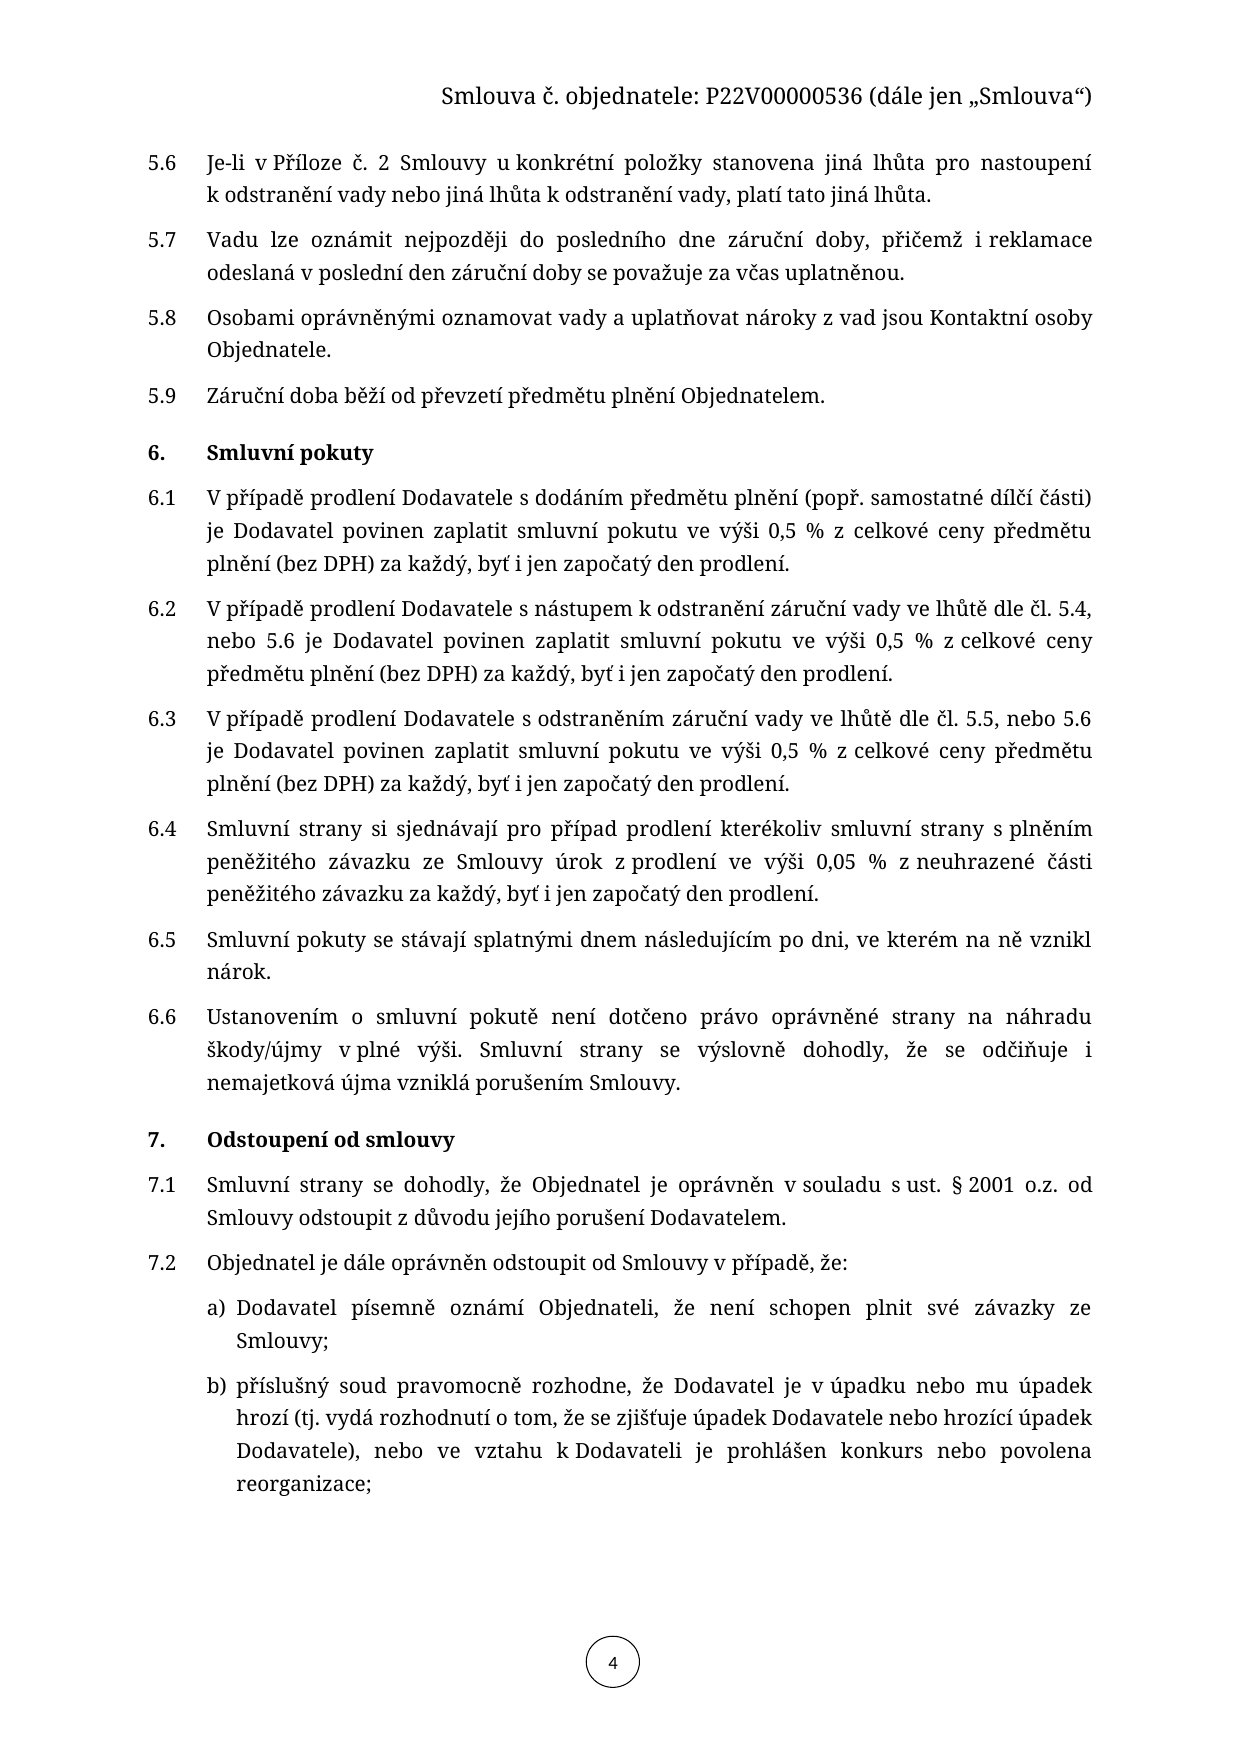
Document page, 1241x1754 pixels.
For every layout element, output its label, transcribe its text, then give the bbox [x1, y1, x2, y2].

list V případě prodlení Dodavatele s odstraněním záruční vady ve lhůtě dle čl. 5.5, nebo 5.6 je Dodavatel povinen zaplatit smluvní pokutu ve výši 0,5 % z celkové ceny předmětu plnění (bez DPH) za každý, byť i jen započatý den prodlení. [148, 704, 1093, 798]
list Vadu lze oznámit nejpozději do posledního dne záruční doby, přičemž i reklamace odeslaná v poslední den záruční doby se považuje za včas uplatněnou. [148, 225, 1093, 286]
list Osobami oprávněnými oznamovat vady a uplatňovat nároky z vad jsou Kontaktní osoby Objednatele. [148, 303, 1093, 364]
list Ustanovením o smluvní pokutě není dotčeno právo oprávněné strany na náhradu škody/újmy v plné výši. Smluvní strany se výslovně dohodly, že se odčiňuje i nemajetková újma vzniklá porušením Smlouvy. [148, 1002, 1093, 1096]
list V případě prodlení Dodavatele s dodáním předmětu plnění (popř. samostatné dílčí části) je Dodavatel povinen zaplatit smluvní pokutu ve výši 0,5 % z celkové ceny předmětu plnění (bez DPH) za každý, byť i jen započatý den prodlení. [148, 483, 1093, 577]
list Dodavatel písemně oznámí Objednateli, že není schopen plnit své závazky ze Smlouvy; [207, 1293, 1093, 1354]
list V případě prodlení Dodavatele s nástupem k odstranění záruční vady ve lhůtě dle čl. 5.4, nebo 5.6 je Dodavatel povinen zaplatit smluvní pokutu ve výši 0,5 % z celkové ceny předmětu plnění (bez DPH) za každý, byť i jen započatý den prodlení. [148, 594, 1093, 687]
list Smluvní strany se dohodly, že Objednatel je oprávněn v souladu s ust. § 2001 o.z. od Smlouvy odstoupit z důvodu jejího porušení Dodavatelem. [148, 1170, 1093, 1231]
list Je-li v Příloze č. 2 Smlouvy u konkrétní položky stanovena jiná lhůta pro nastoupení k odstranění vady nebo jiná lhůta k odstranění vady, platí tato jiná lhůta. [148, 148, 1093, 209]
list Smluvní pokuty [148, 438, 1093, 467]
list Záruční doba běží od převzetí předmětu plnění Objednatelem. [148, 381, 1093, 409]
list Smluvní pokuty se stávají splatnými dnem následujícím po dni, ve kterém na ně vznikl nárok. [148, 925, 1093, 986]
list Objednatel je dále oprávněn odstoupit od Smlouvy v případě, že: [148, 1248, 1093, 1276]
list příslušný soud pravomocně rozhodne, že Dodavatel je v úpadku nebo mu úpadek hrozí (tj. vydá rozhodnutí o tom, že se zjišťuje úpadek Dodavatele nebo hrozící úpadek Dodavatele), nebo ve vztahu k Dodavateli je prohlášen konkurs nebo povolena reorganizace; [207, 1371, 1093, 1497]
list Smluvní strany si sjednávají pro případ prodlení kterékoliv smluvní strany s plněním peněžitého závazku ze Smlouvy úrok z prodlení ve výši 0,05 % z neuhrazené části peněžitého závazku za každý, byť i jen započatý den prodlení. [148, 814, 1093, 908]
list Odstoupení od smlouvy [148, 1125, 1093, 1154]
